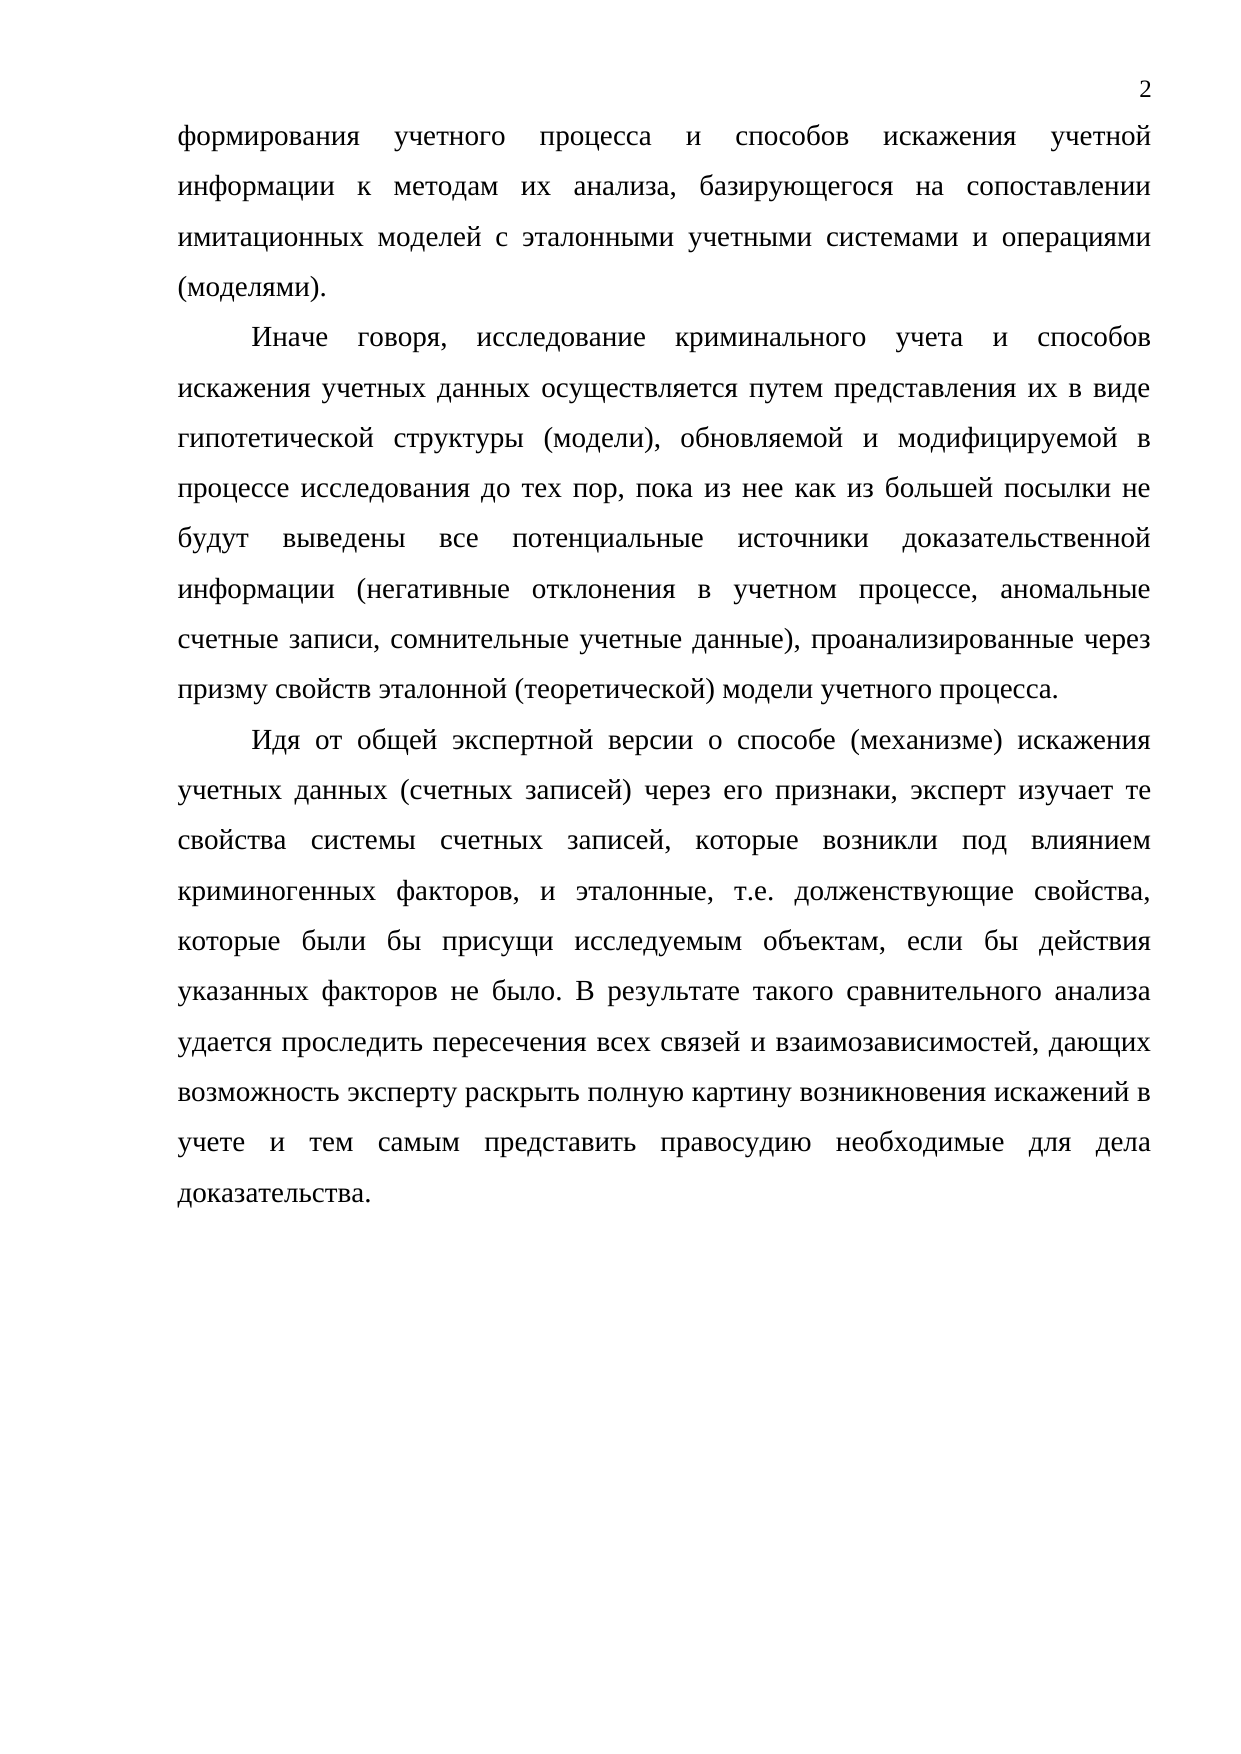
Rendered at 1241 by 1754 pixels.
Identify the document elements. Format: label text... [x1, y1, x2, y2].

text Иначе говоря, исследование криминального учета и способов искажения учетных данных осуществляется путем представления их в виде гипотетической структуры (модели), обновляемой и модифицируемой в процессе исследования до тех пор, пока из нее как из большей посылки не будут выведены все потенциальные источники доказательственной информации (негативные отклонения в учетном процессе, аномальные счетные записи, сомнительные учетные данные), проанализированные через призму свойств эталонной (теоретической) модели учетного процесса. [177, 319, 1152, 705]
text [177, 118, 1152, 303]
text Идя от общей экспертной версии о способе (механизме) искажения учетных данных (счетных записей) через его признаки, эксперт изучает те свойства системы счетных записей, которые возникли под влиянием криминогенных факторов, и эталонные, т.е. долженствующие свойства, которые были бы присущи исследуемым объектам, если бы действия указанных факторов не было. В результате такого сравнительного анализа удается проследить пересечения всех связей и взаимозависимостей, дающих возможность эксперту раскрыть полную картину возникновения искажений в учете и тем самым представить правосудию необходимые для дела доказательства. [177, 722, 1152, 1208]
